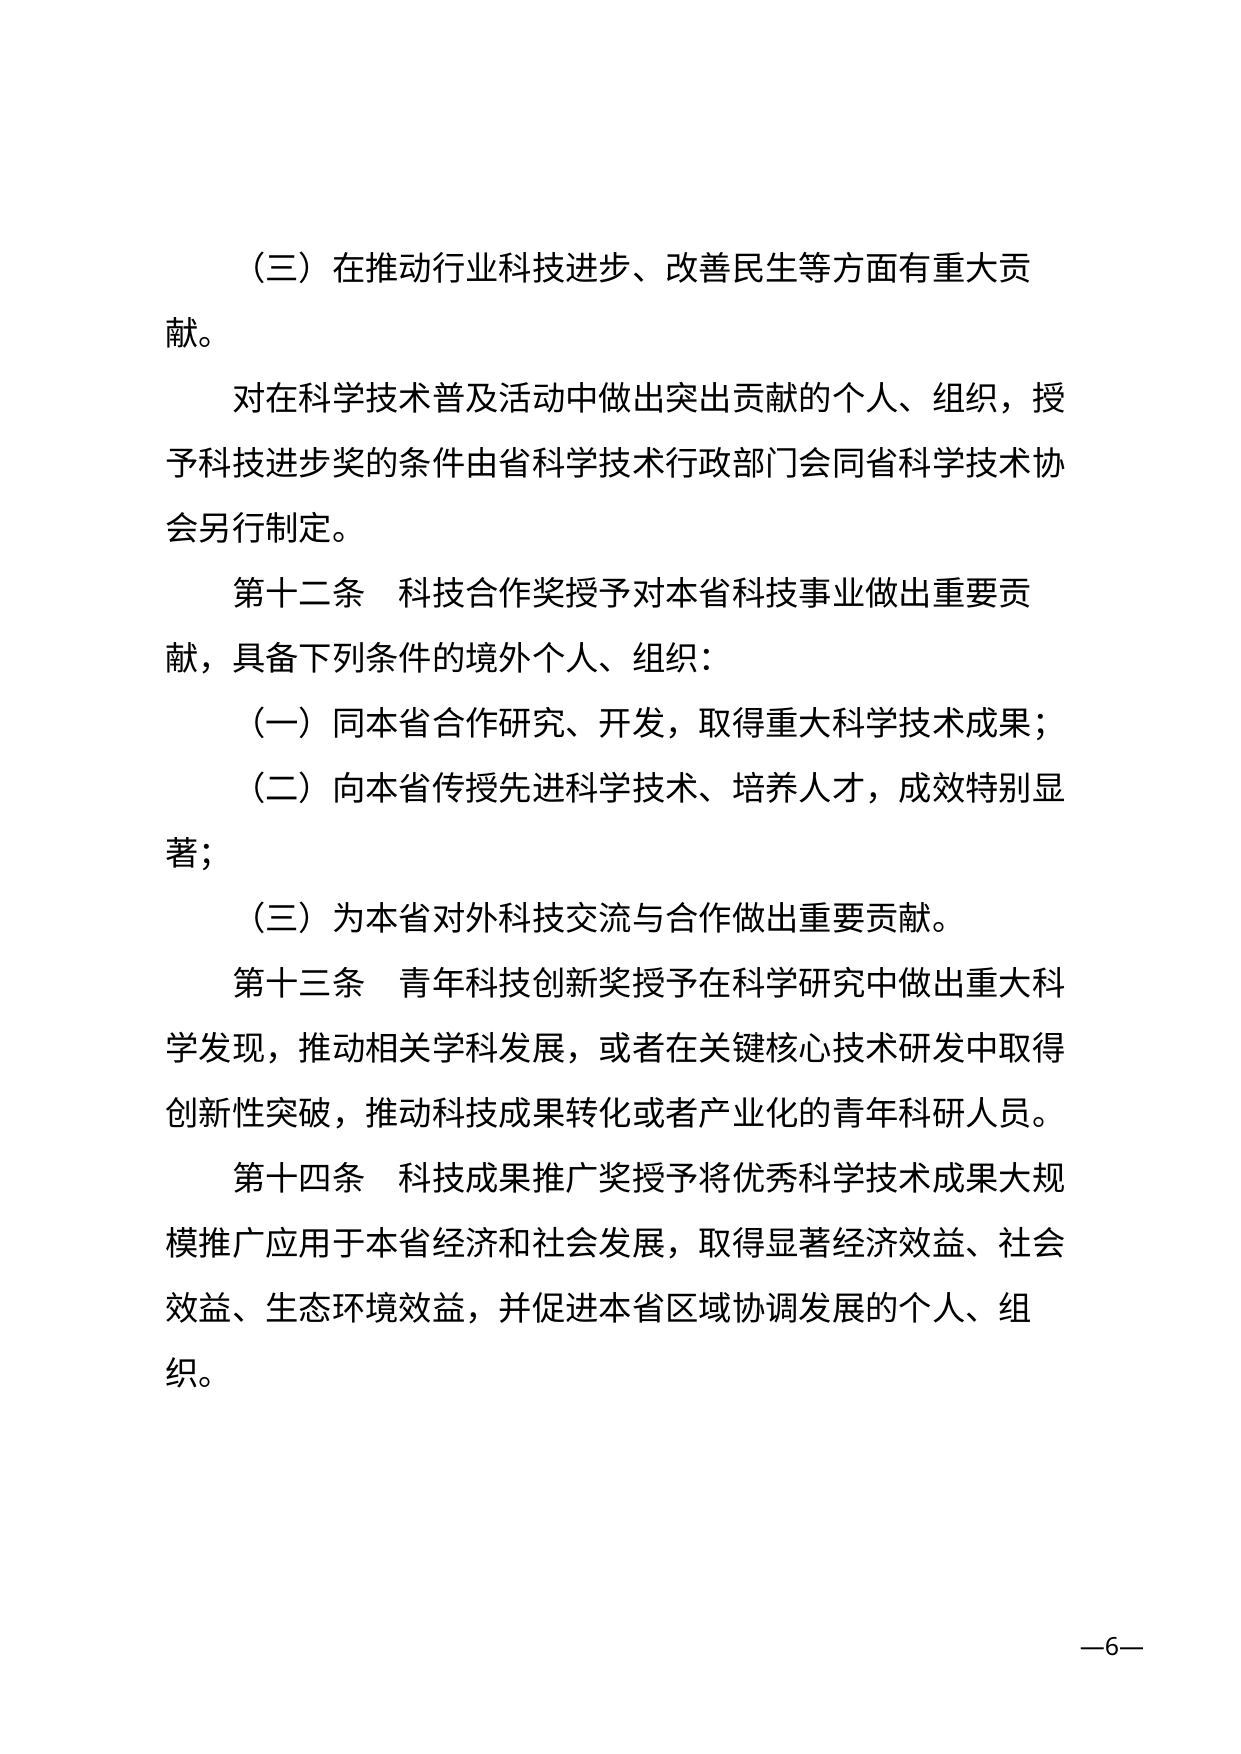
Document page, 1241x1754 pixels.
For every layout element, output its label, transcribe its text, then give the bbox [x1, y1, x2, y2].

text 第十四条 科技成果推广奖授予将优秀科学技术成果大规模推广应用于本省经济和社会发展，取得显著经济效益、社会效益、生态环境效益，并促进本省区域协调发展的个人、组织。 [165, 1143, 1087, 1403]
text （三）为本省对外科技交流与合作做出重要贡献。 [165, 883, 1087, 948]
text （二）向本省传授先进科学技术、培养人才，成效特别显著； [165, 753, 1087, 883]
text （一）同本省合作研究、开发，取得重大科学技术成果； [165, 688, 1087, 753]
text 第十二条 科技合作奖授予对本省科技事业做出重要贡献，具备下列条件的境外个人、组织： [165, 558, 1087, 688]
text 第十三条 青年科技创新奖授予在科学研究中做出重大科学发现，推动相关学科发展，或者在关键核心技术研发中取得创新性突破，推动科技成果转化或者产业化的青年科研人员。 [165, 948, 1087, 1143]
text （三）在推动行业科技进步、改善民生等方面有重大贡献。 [165, 233, 1087, 363]
text 对在科学技术普及活动中做出突出贡献的个人、组织，授予科技进步奖的条件由省科学技术行政部门会同省科学技术协会另行制定。 [165, 363, 1087, 558]
